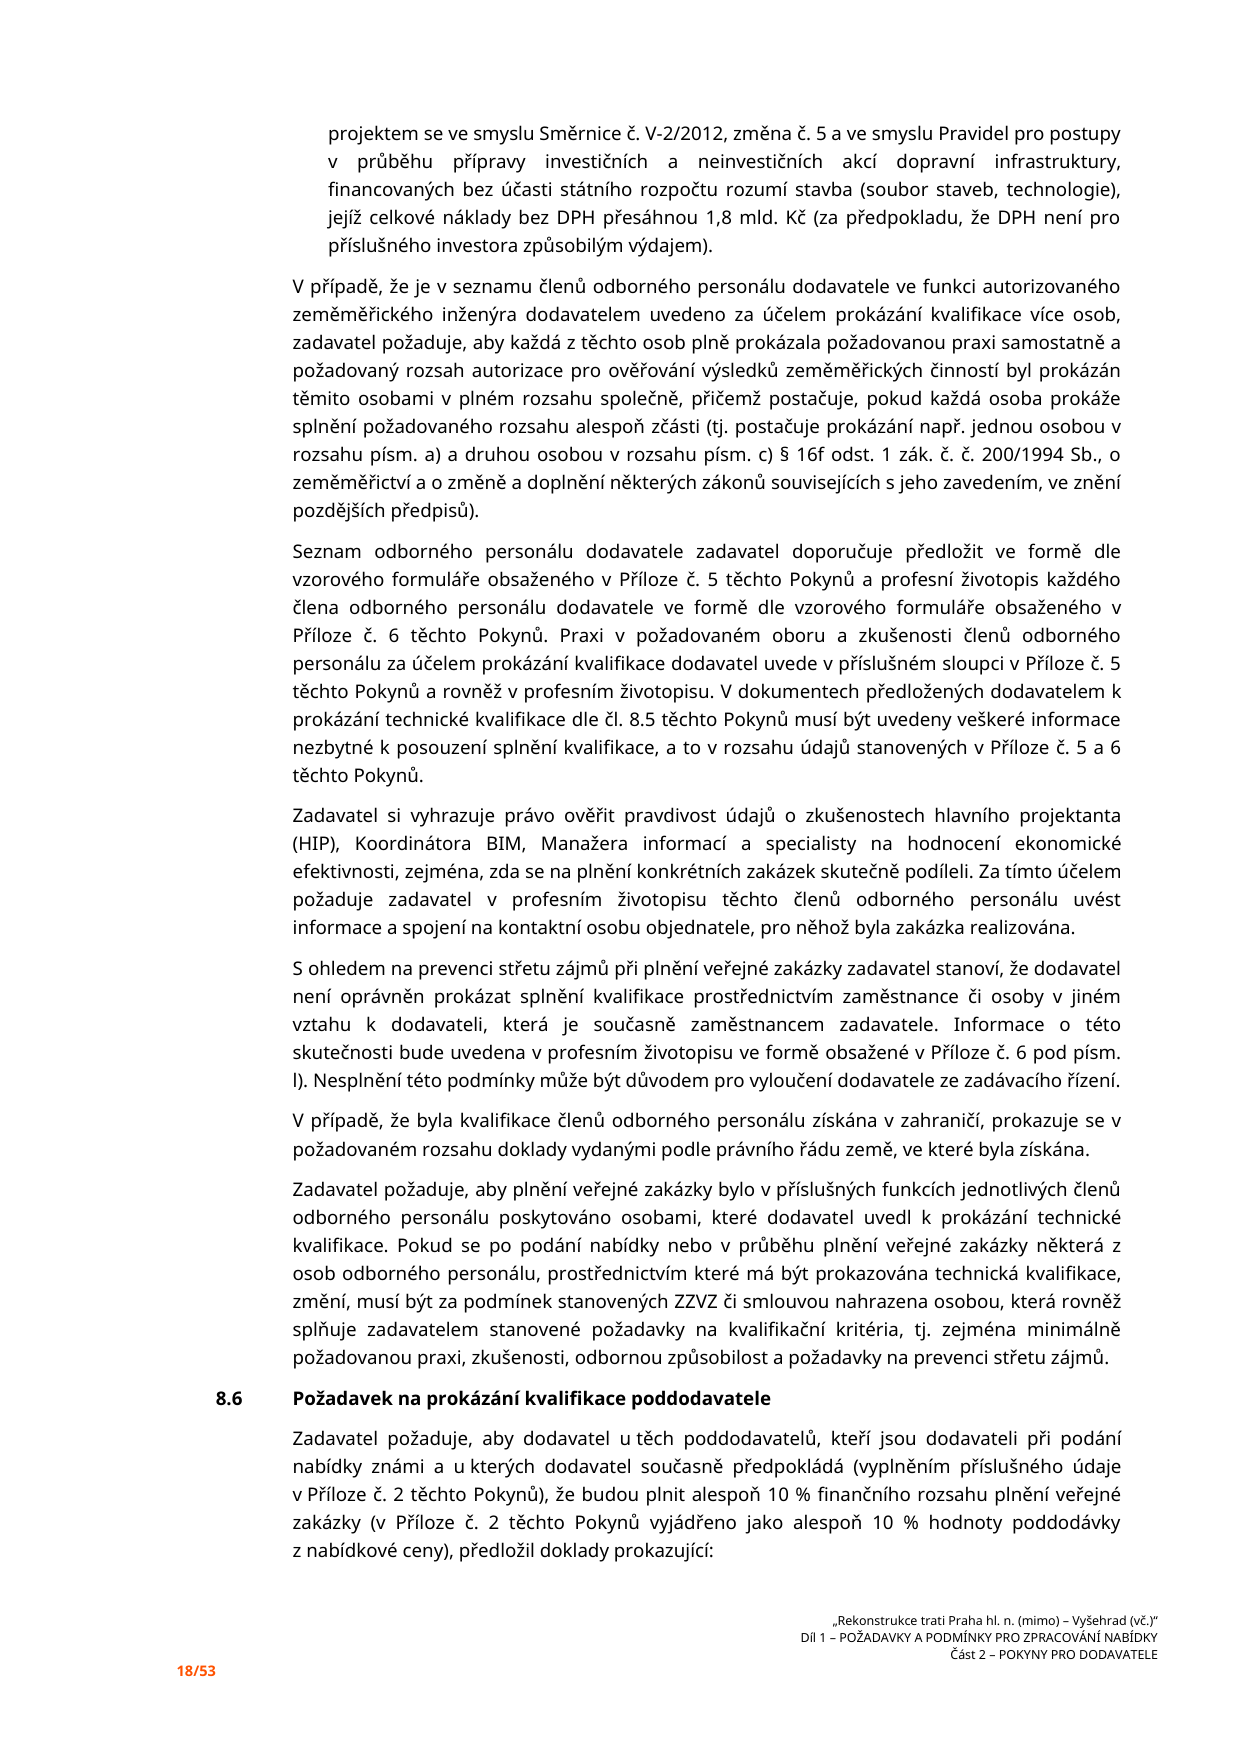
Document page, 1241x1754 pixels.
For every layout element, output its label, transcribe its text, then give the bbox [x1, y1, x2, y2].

text S ohledem na prevenci střetu zájmů při plnění veřejné zakázky zadavatel stanoví, že dodavatel není oprávněn prokázat splnění kvalifikace prostřednictvím zaměstnance či osoby v jiném vztahu k dodavateli, která je současně zaměstnancem zadavatele. Informace o této skutečnosti bude uvedena v profesním životopisu ve formě obsažené v Příloze č. 6 pod písm. l). Nesplnění této podmínky může být důvodem pro vyloučení dodavatele ze zadávacího řízení. [292, 955, 1122, 1093]
text Zadavatel si vyhrazuje právo ověřit pravdivost údajů o zkušenostech hlavního projektanta (HIP), Koordinátora BIM, Manažera informací a specialisty na hodnocení ekonomické efektivnosti, zejména, zda se na plnění konkrétních zakázek skutečně podíleli. Za tímto účelem požaduje zadavatel v profesním životopisu těchto členů odborného personálu uvést informace a spojení na kontaktní osobu objednatele, pro něhož byla zakázka realizována. [292, 803, 1122, 940]
text V případě, že byla kvalifikace členů odborného personálu získána v zahraničí, prokazuje se v požadovaném rozsahu doklady vydanými podle právního řádu země, ve které byla získána. [292, 1108, 1122, 1161]
text Seznam odborného personálu dodavatele zadavatel doporučuje předložit ve formě dle vzorového formuláře obsaženého v Příloze č. 5 těchto Pokynů a profesní životopis každého člena odborného personálu dodavatele ve formě dle vzorového formuláře obsaženého v Příloze č. 6 těchto Pokynů. Praxi v požadovaném oboru a zkušenosti členů odborného personálu za účelem prokázání kvalifikace dodavatel uvede v příslušném sloupci v Příloze č. 5 těchto Pokynů a rovněž v profesním životopisu. V dokumentech předložených dodavatelem k prokázání technické kvalifikace dle čl. 8.5 těchto Pokynů musí být uvedeny veškeré informace nezbytné k posouzení splnění kvalifikace, a to v rozsahu údajů stanovených v Příloze č. 5 a 6 těchto Pokynů. [292, 538, 1122, 788]
text Požadavek na prokázání kvalifikace poddodavatele [216, 1385, 1122, 1411]
text V případě, že je v seznamu členů odborného personálu dodavatele ve funkci autorizovaného zeměměřického inženýra dodavatelem uvedeno za účelem prokázání kvalifikace více osob, zadavatel požaduje, aby každá z těchto osob plně prokázala požadovanou praxi samostatně a požadovaný rozsah autorizace pro ověřování výsledků zeměměřických činností byl prokázán těmito osobami v plném rozsahu společně, přičemž postačuje, pokud každá osoba prokáže splnění požadovaného rozsahu alespoň zčásti (tj. postačuje prokázání např. jednou osobou v rozsahu písm. a) a druhou osobou v rozsahu písm. c) § 16f odst. 1 zák. č. č. 200/1994 Sb., o zeměměřictví a o změně a doplnění některých zákonů souvisejících s jeho zavedením, ve znění pozdějších předpisů). [292, 273, 1122, 523]
text Zadavatel požaduje, aby dodavatel u těch poddodavatelů, kteří jsou dodavateli při podání nabídky známi a u kterých dodavatel současně předpokládá (vyplněním příslušného údaje v Příloze č. 2 těchto Pokynů), že budou plnit alespoň 10 % finančního rozsahu plnění veřejné zakázky (v Příloze č. 2 těchto Pokynů vyjádřeno jako alespoň 10 % hodnoty poddodávky z nabídkové ceny), předložil doklady prokazující: [292, 1426, 1122, 1563]
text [292, 121, 1122, 258]
text Zadavatel požaduje, aby plnění veřejné zakázky bylo v příslušných funkcích jednotlivých členů odborného personálu poskytováno osobami, které dodavatel uvedl k prokázání technické kvalifikace. Pokud se po podání nabídky nebo v průběhu plnění veřejné zakázky některá z osob odborného personálu, prostřednictvím které má být prokazována technická kvalifikace, změní, musí být za podmínek stanovených ZZVZ či smlouvou nahrazena osobou, která rovněž splňuje zadavatelem stanovené požadavky na kvalifikační kritéria, tj. zejména minimálně požadovanou praxi, zkušenosti, odbornou způsobilost a požadavky na prevenci střetu zájmů. [292, 1176, 1122, 1370]
